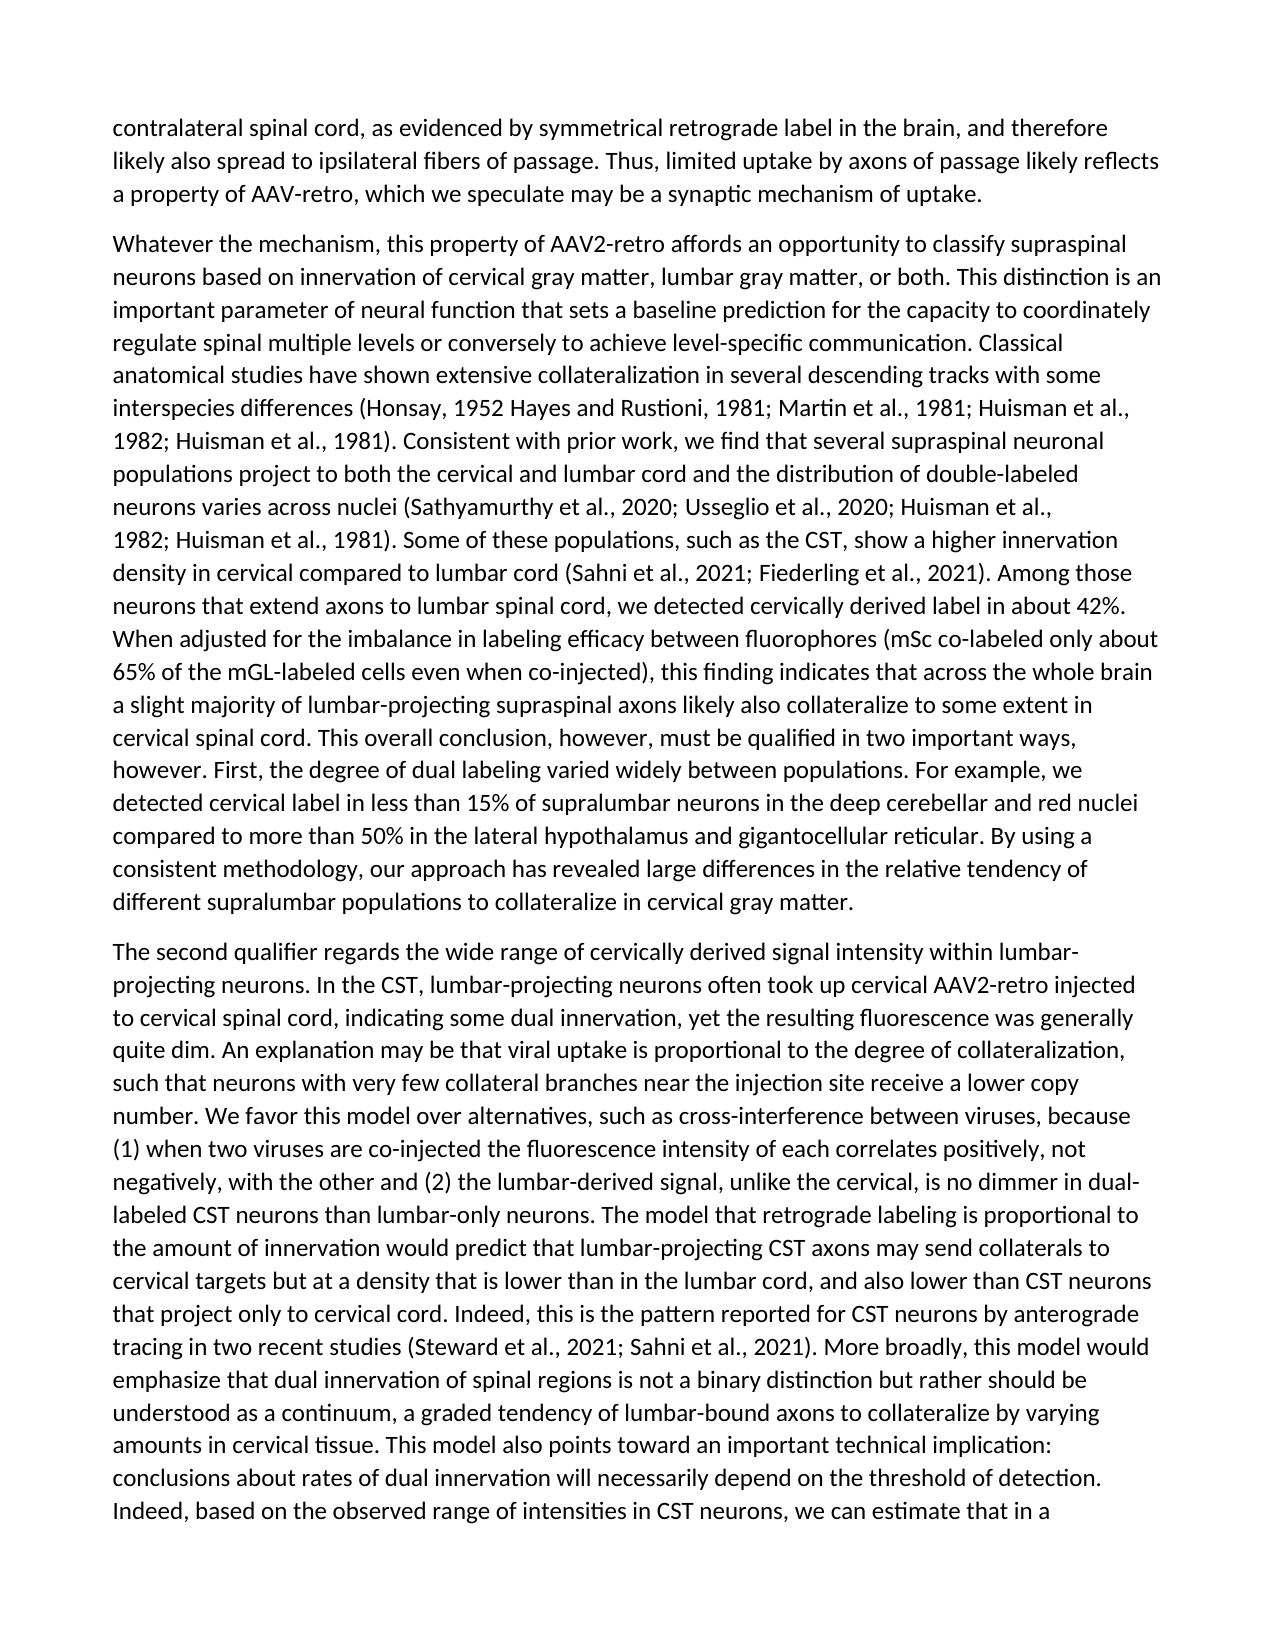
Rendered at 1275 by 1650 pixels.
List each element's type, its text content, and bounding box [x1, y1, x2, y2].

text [112, 112, 1162, 209]
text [112, 936, 1162, 1526]
text Whatever the mechanism, this property of AAV2-retro affords an opportunity to classify supraspinal neurons based on innervation of cervical gray matter, lumbar gray matter, or both. This distinction is an important parameter of neural function that sets a baseline prediction for the capacity to coordinately regulate spinal multiple levels or conversely to achieve level-specific communication. Classical anatomical studies have shown extensive collateralization in several descending tracks with some interspecies differences (Honsay, 1952 Hayes and Rustioni, 1981; Martin et al., 1981; Huisman et al., 1982; Huisman et al., 1981). Consistent with prior work, we find that several supraspinal neuronal populations project to both the cervical and lumbar cord and the distribution of double-labeled neurons varies across nuclei (Sathyamurthy et al., 2020; Usseglio et al., 2020; Huisman et al., 1982; Huisman et al., 1981). Some of these populations, such as the CST, show a higher innervation density in cervical compared to lumbar cord (Sahni et al., 2021; Fiederling et al., 2021). Among those neurons that extend axons to lumbar spinal cord, we detected cervically derived label in about 42%. When adjusted for the imbalance in labeling efficacy between fluorophores (mSc co-labeled only about 65% of the mGL-labeled cells even when co-injected), this finding indicates that across the whole brain a slight majority of lumbar-projecting supraspinal axons likely also collateralize to some extent in cervical spinal cord. This overall conclusion, however, must be qualified in two important ways, however. First, the degree of dual labeling varied widely between populations. For example, we detected cervical label in less than 15% of supralumbar neurons in the deep cerebellar and red nuclei compared to more than 50% in the lateral hypothalamus and gigantocellular reticular. By using a consistent methodology, our approach has revealed large differences in the relative tendency of different supralumbar populations to collateralize in cervical gray matter. [112, 228, 1162, 917]
